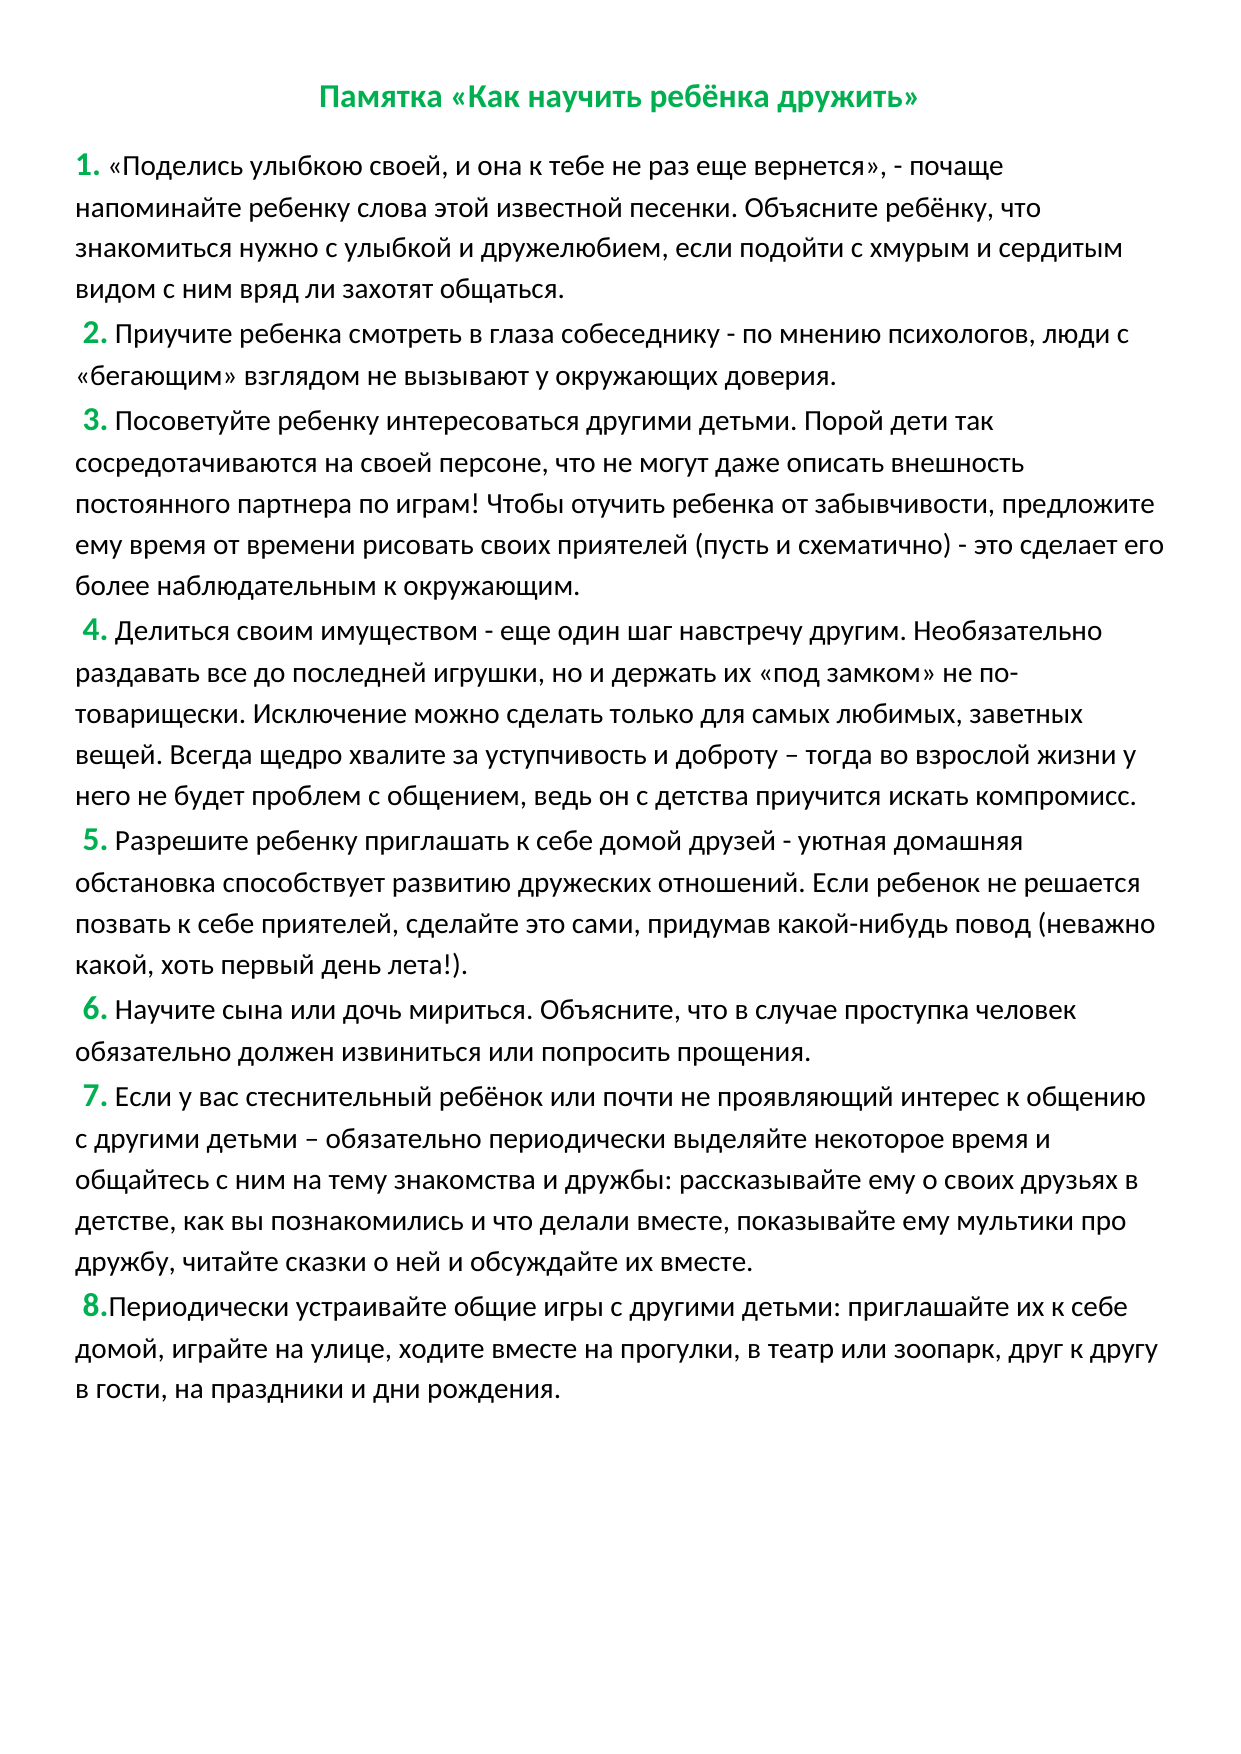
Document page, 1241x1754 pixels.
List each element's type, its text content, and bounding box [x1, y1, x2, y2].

text 7. Если у вас стеснительный ребёнок или почти не проявляющий интерес к общению с другими детьми – обязательно периодически выделяйте некоторое время и общайтесь с ним на тему знакомства и дружбы: рассказывайте ему о своих друзьях в детстве, как вы познакомились и что делали вместе, показывайте ему мультики про дружбу, читайте сказки о ней и обсуждайте их вместе. [75, 1074, 1165, 1278]
text Памятка «Как научить ребёнка дружить» [75, 75, 1165, 116]
text 2. Приучите ребенка смотреть в глаза собеседнику - по мнению психологов, люди с «бегающим» взглядом не вызывают у окружающих доверия. [75, 311, 1165, 393]
text 8.Периодически устраивайте общие игры с другими детьми: приглашайте их к себе домой, играйте на улице, ходите вместе на прогулки, в театр или зоопарк, друг к другу в гости, на праздники и дни рождения. [75, 1284, 1165, 1406]
text 1. «Поделись улыбкою своей, и она к тебе не раз еще вернется», - почаще напоминайте ребенку слова этой известной песенки. Объясните ребёнку, что знакомиться нужно с улыбкой и дружелюбием, если подойти с хмурым и сердитым видом с ним вряд ли захотят общаться. [75, 143, 1165, 306]
text 5. Разрешите ребенку приглашать к себе домой друзей - уютная домашняя обстановка способствует развитию дружеских отношений. Если ребенок не решается позвать к себе приятелей, сделайте это сами, придумав какой-нибудь повод (неважно какой, хоть первый день лета!). [75, 818, 1165, 982]
text 4. Делиться своим имуществом - еще один шаг навстречу другим. Необязательно раздавать все до последней игрушки, но и держать их «под замком» не по-товарищески. Исключение можно сделать только для самых любимых, заветных вещей. Всегда щедро хвалите за уступчивость и доброту – тогда во взрослой жизни у него не будет проблем с общением, ведь он с детства приучится искать компромисс. [75, 608, 1165, 813]
text 6. Научите сына или дочь мириться. Объясните, что в случае проступка человек обязательно должен извиниться или попросить прощения. [75, 987, 1165, 1068]
text 3. Посоветуйте ребенку интересоваться другими детьми. Порой дети так сосредотачиваются на своей персоне, что не могут даже описать внешность постоянного партнера по играм! Чтобы отучить ребенка от забывчивости, предложите ему время от времени рисовать своих приятелей (пусть и схематично) - это сделает его более наблюдательным к окружающим. [75, 398, 1165, 603]
